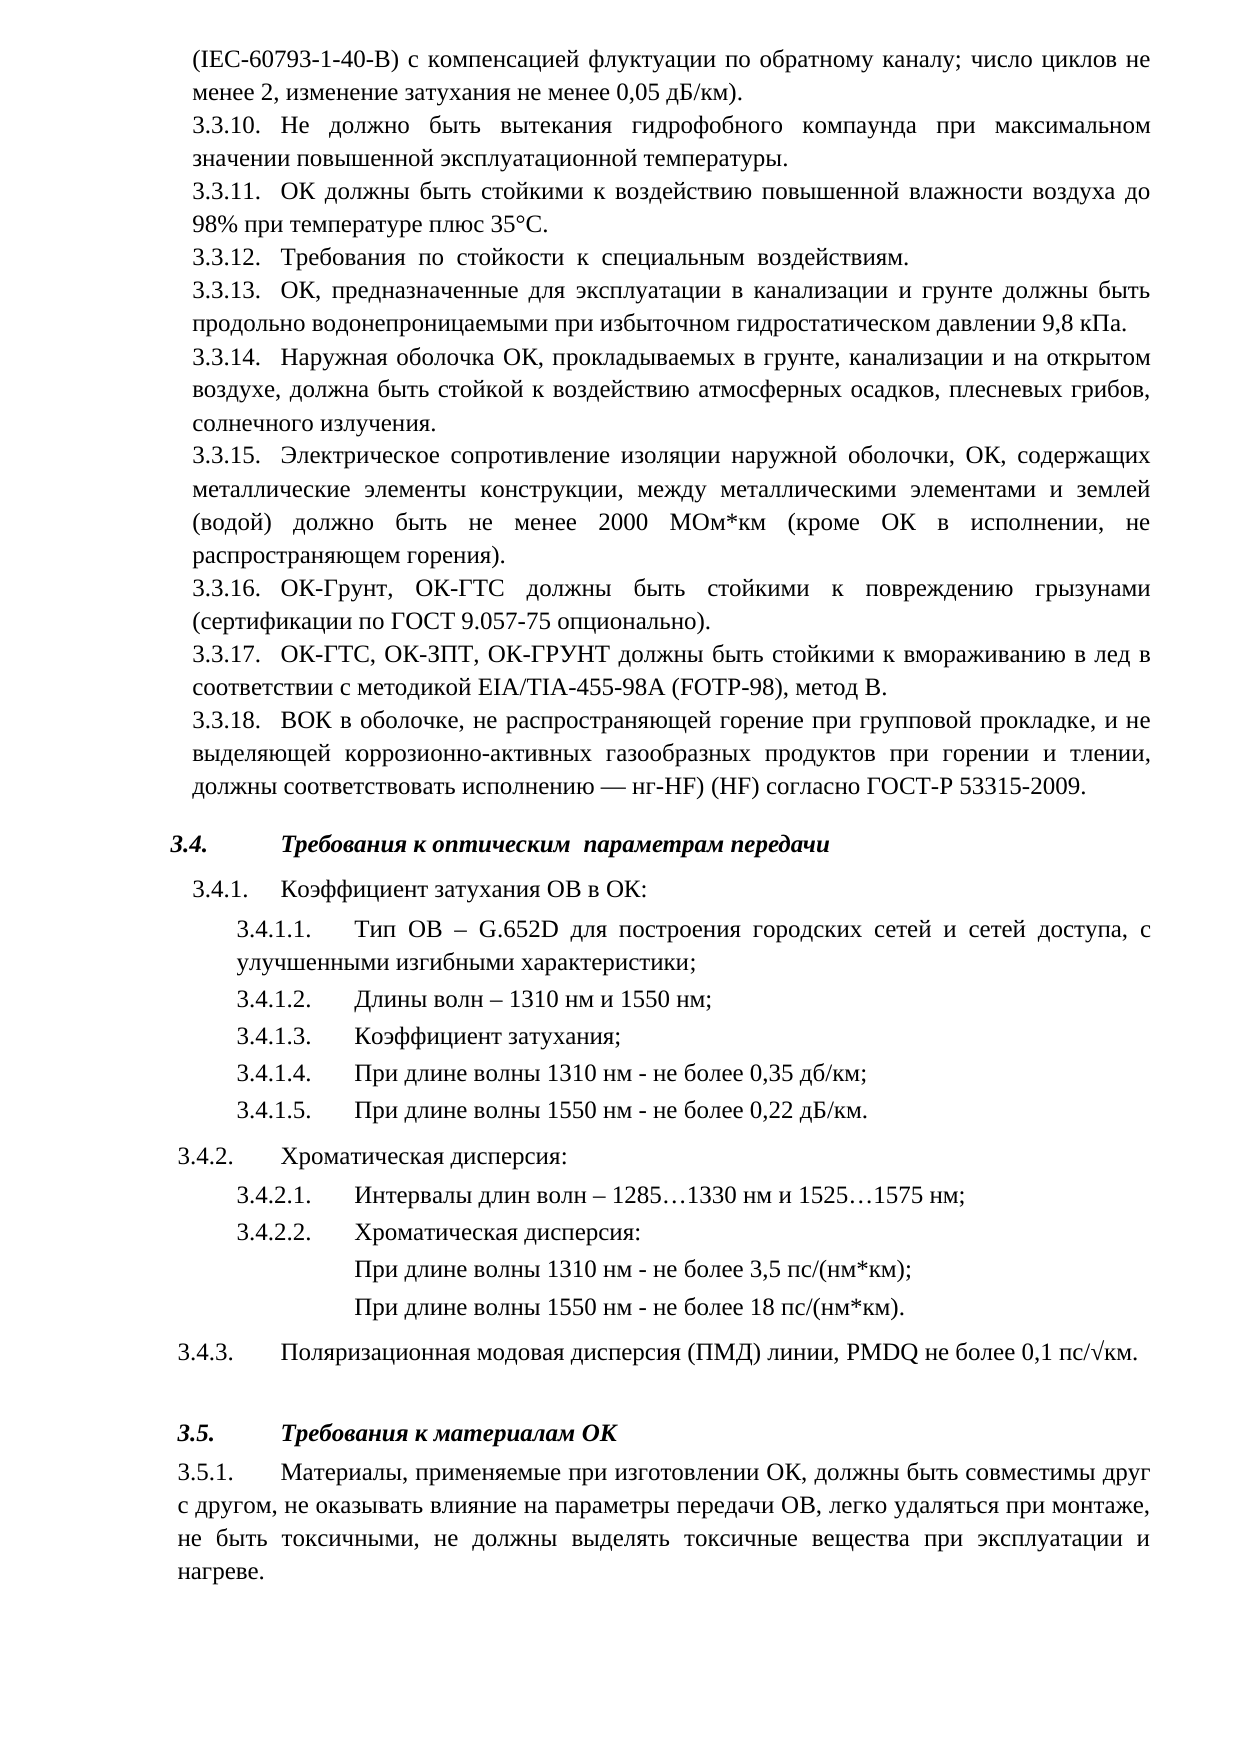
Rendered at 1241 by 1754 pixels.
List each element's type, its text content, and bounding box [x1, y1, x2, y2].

subtitle ОК-ГТС, ОК-ЗПТ, ОК-ГРУНТ должны быть стойкими к вмораживанию в лед в соответствии с методикой EIA/TIA-455-98A (FOTP-98), метод B. [192, 639, 1152, 701]
subtitle При длине волны 1550 нм - не более 0,22 дБ/км. [236, 1095, 1152, 1124]
subtitle Наружная оболочка ОК, прокладываемых в грунте, канализации и на открытом воздухе, должна быть стойкой к воздействию атмосферных осадков, плесневых грибов, солнечного излучения. [192, 342, 1152, 436]
subtitle При длине волны 1550 нм - не более 18 пс/(нм*км). [236, 1292, 1152, 1321]
subtitle Поляризационная модовая дисперсия (ПМД) линии, PMDQ не более 0,1 пс/√км. [177, 1337, 1152, 1366]
subtitle При длине волны 1310 нм - не более 0,35 дб/км; [236, 1058, 1152, 1087]
subtitle Интервалы длин волн – 1285…1330 нм и 1525…1575 нм; [236, 1180, 1152, 1209]
subtitle Коэффициент затухания; [236, 1021, 1152, 1050]
subtitle Электрическое сопротивление изоляции наружной оболочки, ОК, содержащих металлические элементы конструкции, между металлическими элементами и землей (водой) должно быть не менее 2000 МОм*км (кроме ОК в исполнении, не распространяющем горения). [192, 441, 1152, 568]
subtitle ОК, предназначенные для эксплуатации в канализации и грунте должны быть продольно водонепроницаемыми при избыточном гидростатическом давлении 9,8 кПа. [192, 276, 1152, 337]
subtitle ВОК в оболочке, не распространяющей горение при групповой прокладке, и не выделяющей коррозионно-активных газообразных продуктов при горении и тлении, должны соответствовать исполнению — нг-HF) (HF) согласно ГОСТ-Р 53315-2009. [192, 705, 1152, 799]
subtitle Хроматическая дисперсия: [177, 1141, 1152, 1170]
subtitle Материалы, применяемые при изготовлении ОК, должны быть совместимы друг с другом, не оказывать влияние на параметры передачи ОВ, легко удаляться при монтаже, не быть токсичными, не должны выделять токсичные вещества при эксплуатации и нагреве. [177, 1457, 1152, 1585]
subtitle Требования по стойкости к специальным воздействиям. [192, 242, 1152, 271]
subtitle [192, 44, 1152, 106]
subtitle ОК должны быть стойкими к воздействию повышенной влажности воздуха до 98% при температуре плюс 35°С. [192, 176, 1152, 238]
subtitle ОК-Грунт, ОК-ГТС должны быть стойкими к повреждению грызунами (сертификации по ГОСТ 9.057-75 опционально). [192, 573, 1152, 634]
subtitle Не должно быть вытекания гидрофобного компаунда при максимальном значении повышенной эксплуатационной температуры. [192, 110, 1152, 172]
subtitle При длине волны 1310 нм - не более 3,5 пс/(нм*км); [236, 1254, 1152, 1283]
subtitle Тип ОВ – G.652D для построения городских сетей и сетей доступа, с улучшенными изгибными характеристики; [236, 914, 1152, 975]
subtitle Коэффициент затухания ОВ в ОК: [192, 874, 1152, 903]
subtitle Требования к оптическим параметрам передачи [170, 829, 1152, 858]
subtitle Требования к материалам ОК [177, 1418, 1152, 1447]
subtitle Длины волн – 1310 нм и 1550 нм; [236, 984, 1152, 1013]
subtitle Хроматическая дисперсия: [236, 1217, 1152, 1246]
